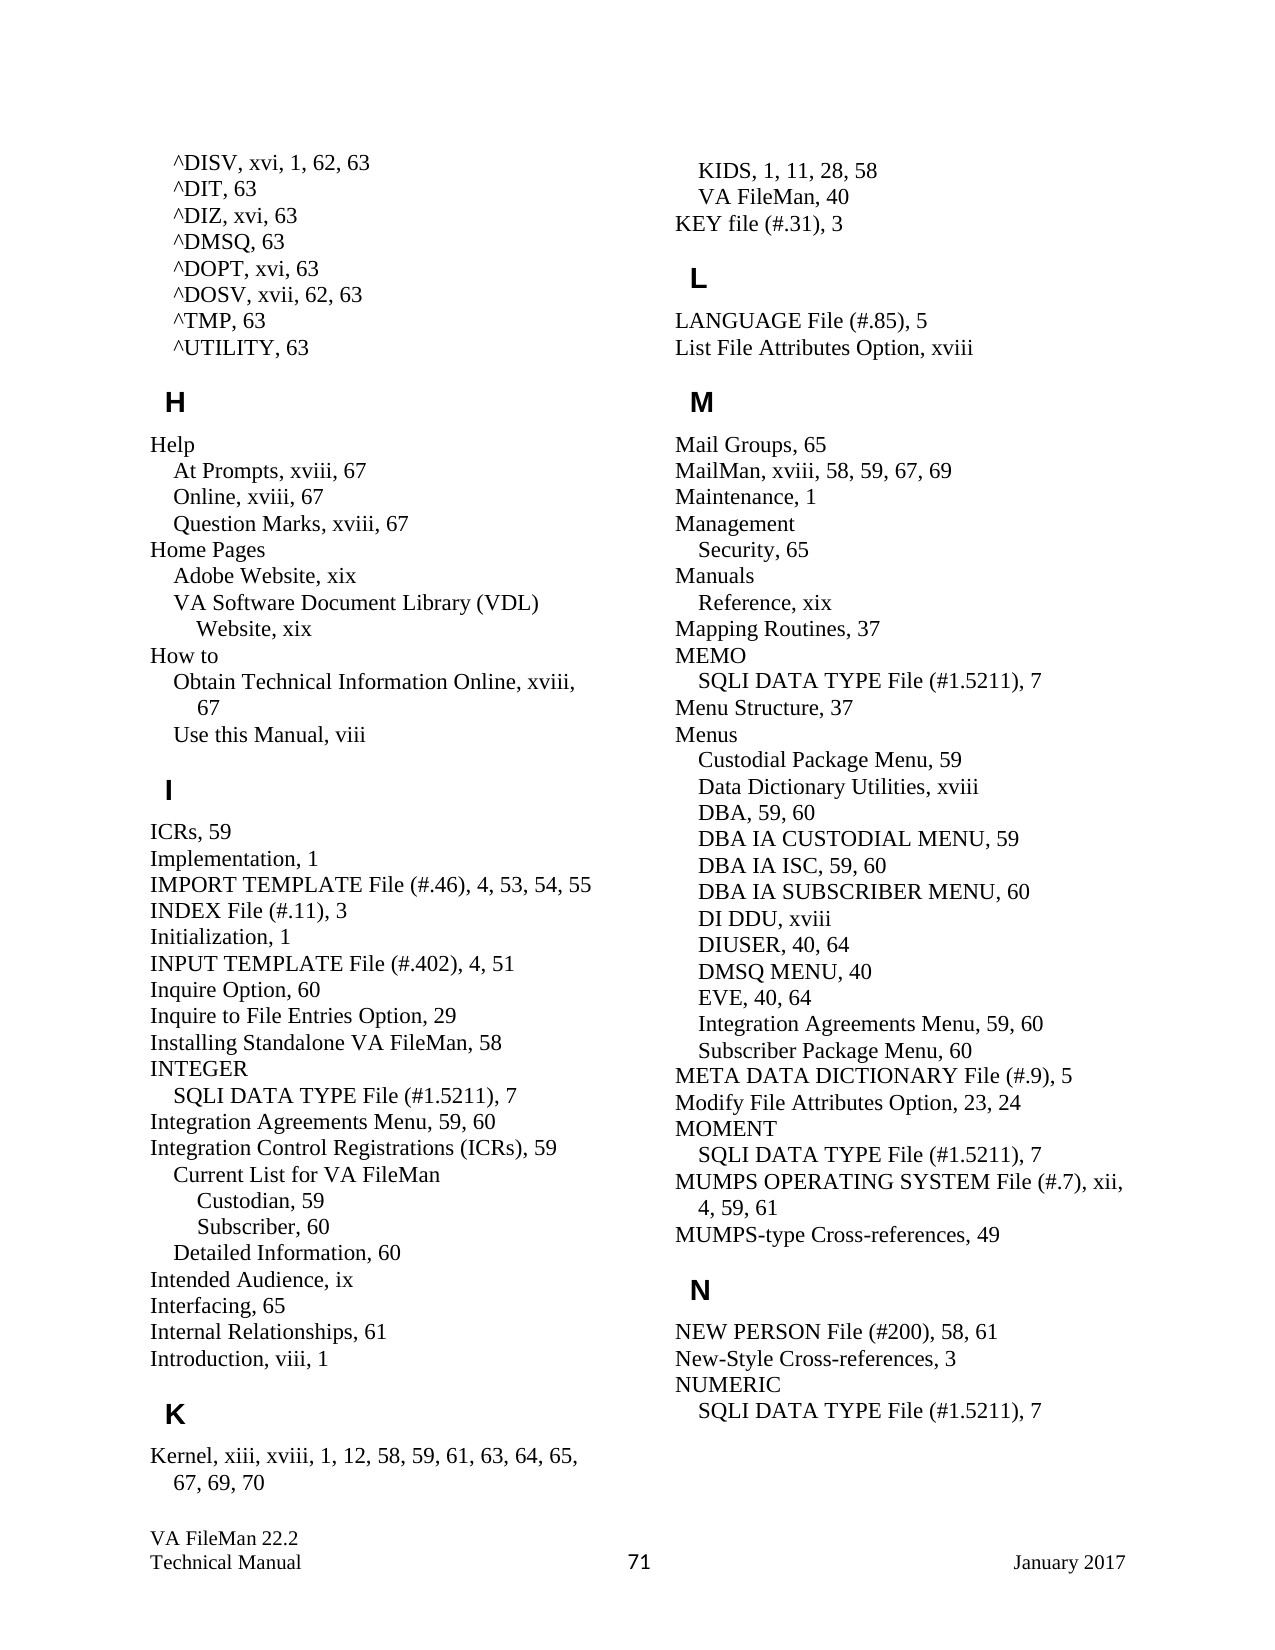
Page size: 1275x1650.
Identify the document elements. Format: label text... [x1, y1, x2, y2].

text List File Attributes Option, xviii [675, 333, 1137, 360]
text 67 [192, 694, 224, 721]
text Menu Structure, 37 [675, 694, 1137, 721]
text SQLI DATA TYPE File (#1.5211), 7 [698, 1397, 1137, 1424]
text Inquire to File Entries Option, 29 [150, 1003, 593, 1029]
text L [689, 261, 1137, 295]
text ^DIZ, xvi, 63 [173, 202, 593, 228]
text Intended Audience, ix [150, 1266, 593, 1292]
text Online, xviii, 67 [173, 484, 593, 510]
text Modify File Attributes Option, 23, 24 [675, 1089, 1137, 1116]
text MOMENT [675, 1116, 1137, 1142]
text INDEX File (#.11), 3 [150, 897, 593, 924]
text Subscriber Package Menu, 60 [698, 1037, 1137, 1063]
text DIUSER, 40, 64 [698, 931, 1137, 958]
text Mail Groups, 65 [675, 431, 1137, 457]
text Management [675, 510, 1137, 536]
text ^TMP, 63 [173, 307, 593, 334]
text Home Pages [150, 537, 593, 563]
text INTEGER [150, 1055, 593, 1082]
text Custodial Package Menu, 59 [698, 747, 1137, 773]
text ICRs, 59 [150, 818, 593, 844]
text LANGUAGE File (#.85), 5 [675, 307, 1137, 333]
text Security, 65 [698, 536, 1137, 563]
text Introduction, viii, 1 [150, 1345, 593, 1371]
text Integration Control Registrations (ICRs), 59 [150, 1134, 593, 1161]
text Internal Relationships, 61 [150, 1319, 593, 1345]
text Installing Standalone VA FileMan, 58 [150, 1029, 593, 1055]
text Reference, xix [698, 589, 1137, 615]
text Help [150, 431, 593, 457]
text INPUT TEMPLATE File (#.402), 4, 51 [150, 950, 593, 976]
text Mapping Routines, 37 [675, 615, 1137, 642]
text I [164, 772, 593, 806]
text SQLI DATA TYPE File (#1.5211), 7 [173, 1082, 593, 1108]
text 67, 69, 70 [173, 1469, 593, 1495]
text Initialization, 1 [150, 924, 593, 950]
text Custodian, 59 [192, 1187, 329, 1213]
text NEW PERSON File (#200), 58, 61 [675, 1318, 1137, 1345]
text DBA IA ISC, 59, 60 [698, 852, 1137, 879]
text Detailed Information, 60 [173, 1240, 593, 1266]
text Adobe Website, xix [173, 563, 593, 589]
text DMSQ MENU, 40 [698, 958, 1137, 984]
text ^DIT, 63 [173, 176, 593, 202]
text IMPORT TEMPLATE File (#.46), 4, 53, 54, 55 [150, 871, 598, 897]
text NUMERIC [675, 1371, 1137, 1397]
text MUMPS OPERATING SYSTEM File (#.7), xii, [675, 1168, 1137, 1195]
text SQLI DATA TYPE File (#1.5211), 7 [698, 668, 1137, 694]
text MailMan, xviii, 58, 59, 67, 69 [675, 457, 1137, 484]
text Menus [675, 721, 1137, 747]
text Integration Agreements Menu, 59, 60 [698, 1010, 1137, 1037]
text Subscriber, 60 [192, 1213, 334, 1240]
text ^DOPT, xvi, 63 [173, 255, 593, 281]
text ^DISV, xvi, 1, 62, 63 [173, 149, 593, 176]
text DBA IA CUSTODIAL MENU, 59 [698, 826, 1137, 852]
text K [164, 1397, 593, 1430]
text Maintenance, 1 [675, 484, 1137, 510]
text Interfacing, 65 [150, 1292, 593, 1319]
text New-Style Cross-references, 3 [675, 1345, 1137, 1371]
text Question Marks, xviii, 67 [173, 510, 593, 537]
text Obtain Technical Information Online, xviii, [173, 668, 593, 694]
text H [164, 385, 593, 419]
text DBA, 59, 60 [698, 800, 1137, 826]
text KIDS, 1, 11, 28, 58 [698, 157, 1137, 183]
text Data Dictionary Utilities, xviii [698, 773, 1137, 800]
text MUMPS-type Cross-references, 49 [675, 1221, 1137, 1247]
text DI DDU, xviii [698, 905, 1137, 931]
text N [689, 1273, 1137, 1306]
text Integration Agreements Menu, 59, 60 [150, 1108, 593, 1134]
text Kernel, xiii, xviii, 1, 12, 58, 59, 61, 63, 64, 65, [150, 1442, 593, 1469]
text EVE, 40, 64 [698, 984, 1137, 1010]
text Inquire Option, 60 [150, 976, 593, 1003]
text Current List for VA FileMan [173, 1161, 593, 1187]
text VA FileMan, 40 [698, 183, 1137, 210]
text How to [150, 642, 593, 668]
text DBA IA SUBSCRIBER MENU, 60 [698, 879, 1137, 905]
text Implementation, 1 [150, 845, 593, 871]
text VA Software Document Library (VDL) Website, xix [173, 589, 544, 642]
text ^DOSV, xvii, 62, 63 [173, 281, 593, 307]
text 4, 59, 61 [698, 1195, 1137, 1221]
text KEY file (#.31), 3 [675, 210, 1137, 236]
text Manuals [675, 563, 1137, 589]
text At Prompts, xviii, 67 [173, 457, 593, 484]
text META DATA DICTIONARY File (#.9), 5 [675, 1063, 1137, 1089]
text ^UTILITY, 63 [173, 334, 593, 360]
text MEMO [675, 642, 1137, 668]
text SQLI DATA TYPE File (#1.5211), 7 [698, 1142, 1137, 1168]
text M [689, 385, 1137, 419]
text Use this Manual, viii [173, 721, 593, 747]
text ^DMSQ, 63 [173, 228, 593, 255]
